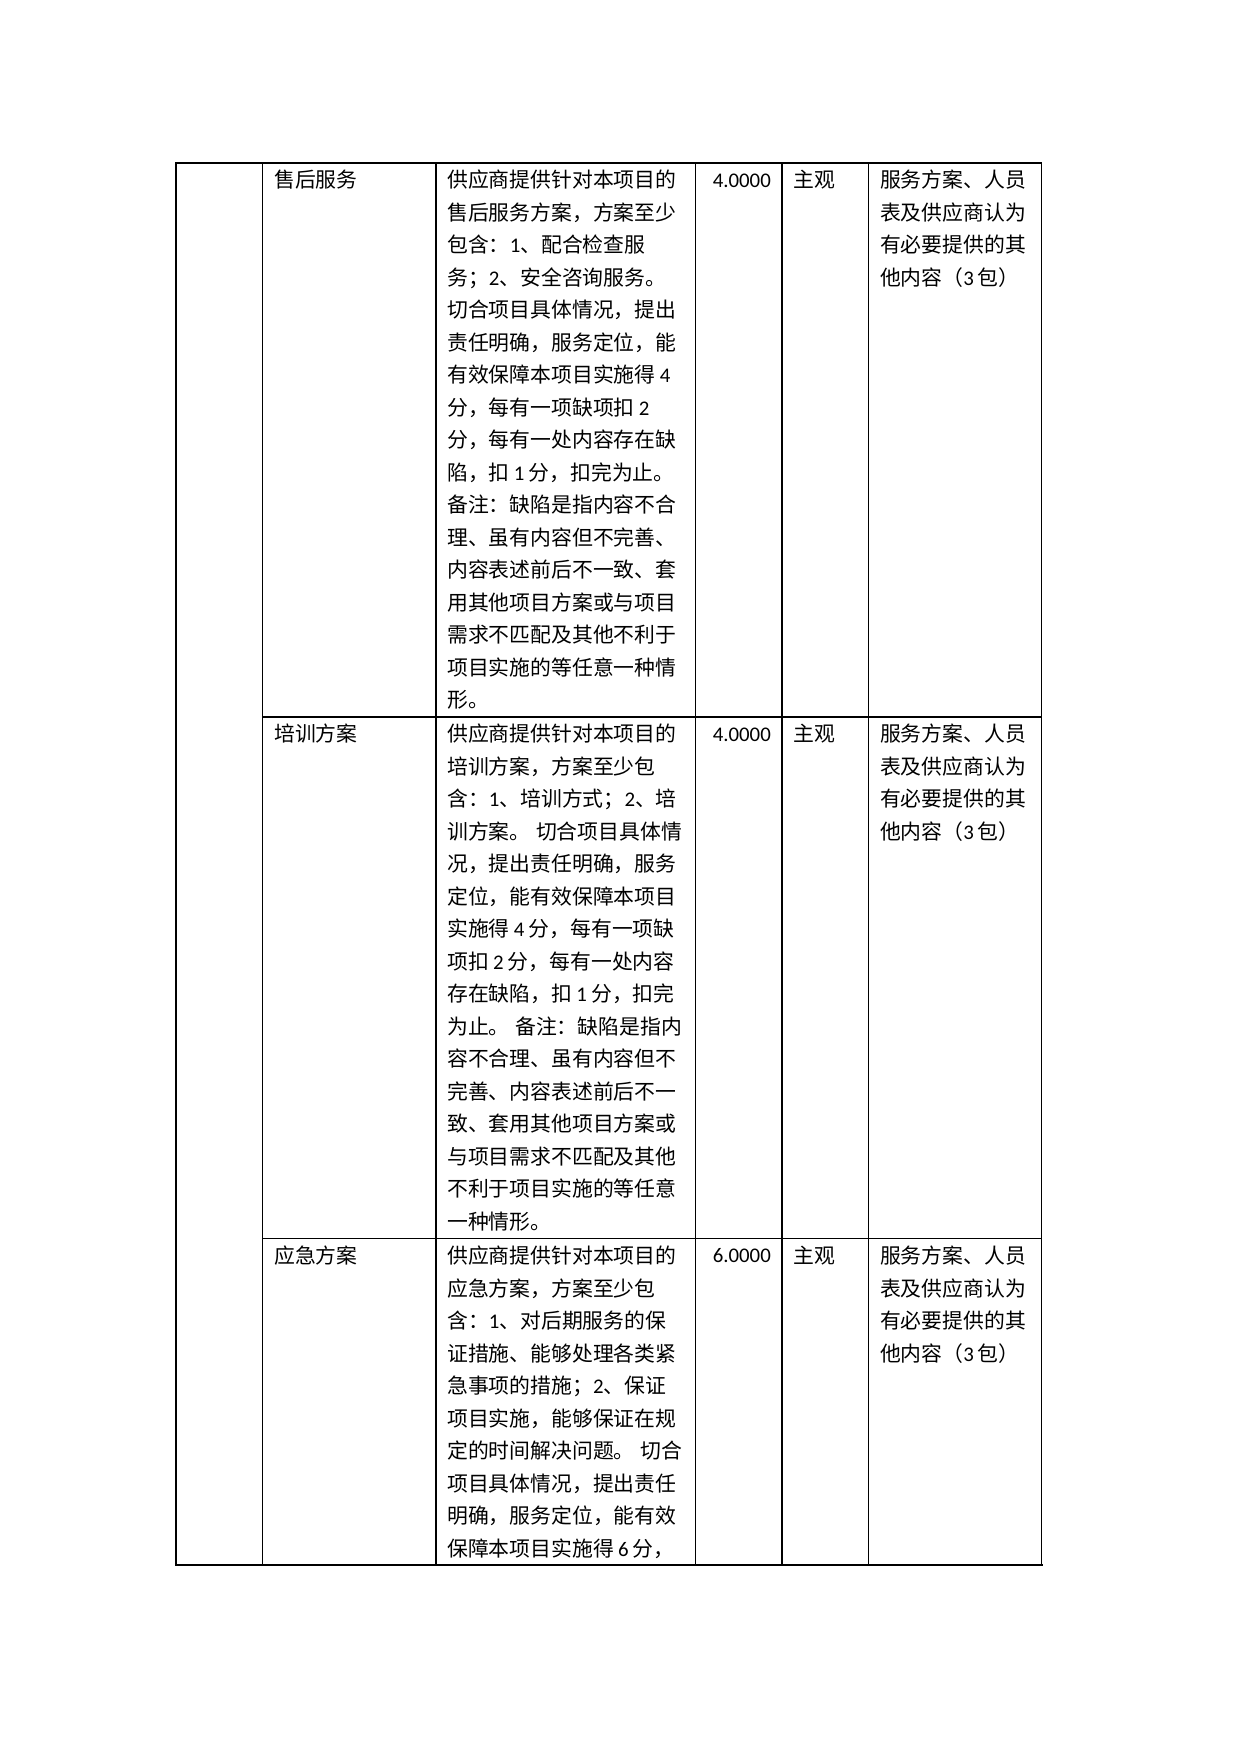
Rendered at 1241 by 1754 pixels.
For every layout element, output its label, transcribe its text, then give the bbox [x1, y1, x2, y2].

table_cell 主观 [783, 164, 868, 716]
table_cell 6.0000 [696, 1239, 781, 1564]
table_cell 培训方案 [263, 718, 435, 1238]
table_cell 主观 [783, 1239, 868, 1564]
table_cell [437, 1239, 695, 1564]
table_cell 应急方案 [263, 1239, 435, 1564]
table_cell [869, 164, 1041, 716]
table_cell 4.0000 [696, 718, 781, 1238]
table_cell 主观 [783, 718, 868, 1238]
table_cell 售后服务 [263, 164, 435, 716]
table_cell 供应商提供针对本项目的培训方案，方案至少包含：1、培训方式；2、培训方案。 切合项目具体情况，提出责任明确，服务定位，能有效保障本项目实施得4分，每有一项缺项扣2分，每有一处内容存在缺陷，扣1分，扣完为止。 备注：缺陷是指内容不合理、虽有内容但不完善、内容表述前后不一致、套用其他项目方案或与项目需求不匹配及其他不利于项目实施的等任意一种情形。 [437, 718, 695, 1238]
table_cell 4.0000 [696, 164, 781, 716]
table_cell 服务方案、人员表及供应商认为有必要提供的其他内容（3包） [869, 718, 1041, 1238]
table_cell 供应商提供针对本项目的售后服务方案，方案至少包含：1、配合检查服务；2、安全咨询服务。 切合项目具体情况，提出责任明确，服务定位，能有效保障本项目实施得4分，每有一项缺项扣2分，每有一处内容存在缺陷，扣1分，扣完为止。 备注：缺陷是指内容不合理、虽有内容但不完善、内容表述前后不一致、套用其他项目方案或与项目需求不匹配及其他不利于项目实施的等任意一种情形。 [437, 164, 695, 716]
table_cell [869, 1239, 1041, 1564]
